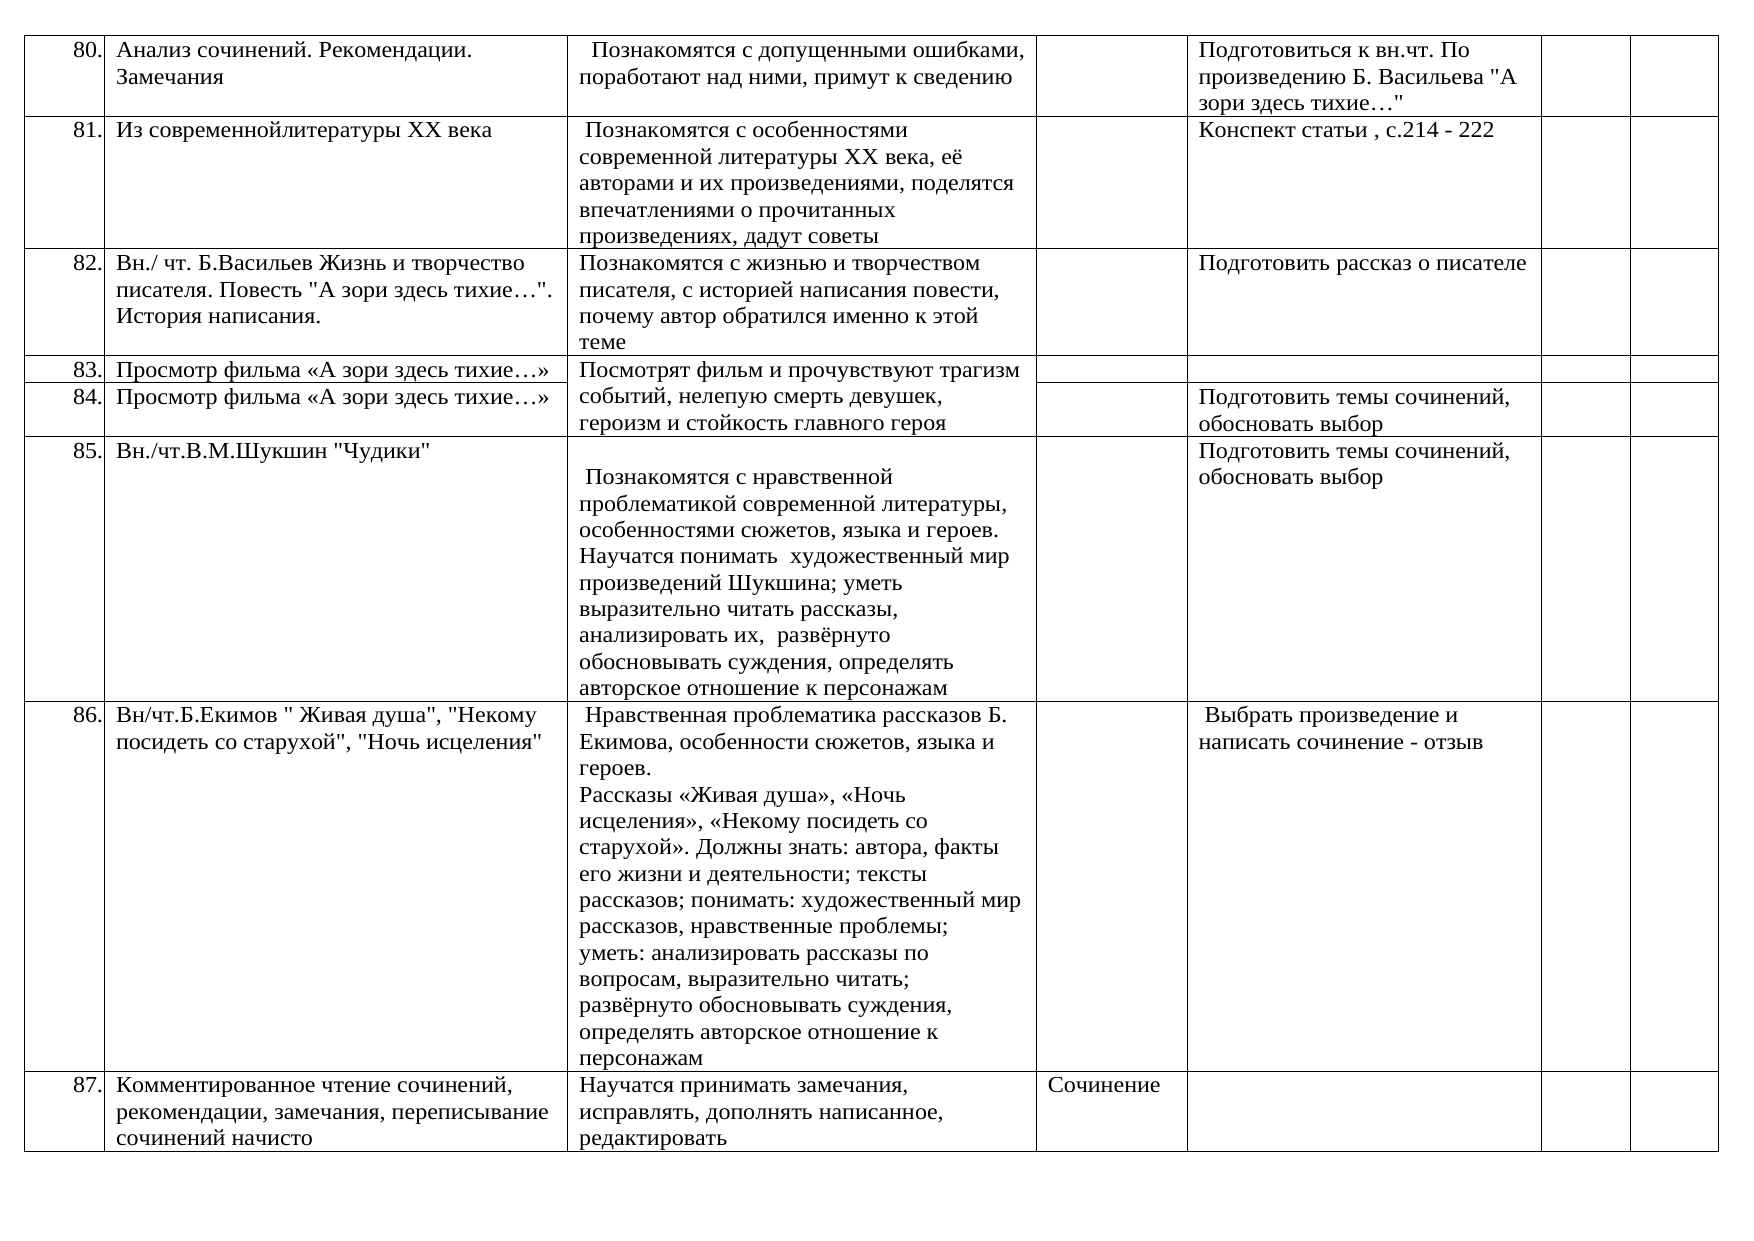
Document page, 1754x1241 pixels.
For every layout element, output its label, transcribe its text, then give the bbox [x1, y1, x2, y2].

table_cell [25, 383, 104, 436]
table_cell Посмотрят фильм и прочувствуют трагизм событий, нелепую смерть девушек, героизм и стойкость главного героя [568, 356, 1036, 436]
table_cell [25, 1072, 104, 1151]
table_cell Подготовить темы сочинений, обосновать выбор [1188, 437, 1541, 701]
table_cell [1542, 383, 1630, 436]
table_cell [1037, 383, 1187, 436]
table_cell Вн/чт.Б.Екимов " Живая душа", "Некому посидеть со старухой", "Ночь исцеления" [105, 702, 567, 1071]
table_cell [25, 249, 104, 355]
table_cell Комментированное чтение сочинений, рекомендации, замечания, переписывание сочинений начисто [105, 1072, 567, 1151]
table_cell [1037, 702, 1187, 1071]
table_cell Научатся принимать замечания, исправлять, дополнять написанное, редактировать [568, 1072, 1036, 1151]
table_cell [1542, 702, 1630, 1071]
table_cell Выбрать произведение и написать сочинение - отзыв [1188, 702, 1541, 1071]
table_cell Подготовиться к вн.чт. По произведению Б. Васильева "А зори здесь тихие…" [1188, 36, 1541, 116]
table_cell Познакомятся с допущенными ошибками, поработают над ними, примут к сведению [568, 36, 1036, 116]
table_cell Подготовить рассказ о писателе [1188, 249, 1541, 355]
table_cell [1631, 356, 1718, 382]
table_cell [25, 36, 104, 116]
table_cell [1631, 1072, 1718, 1151]
table_cell [25, 117, 104, 248]
table_cell Анализ сочинений. Рекомендации. Замечания [105, 36, 567, 116]
table_cell [1037, 356, 1187, 382]
table_cell Познакомятся с особенностями современной литературы XX века, её авторами и их произведениями, поделятся впечатлениями о прочитанных произведениях, дадут советы [568, 117, 1036, 248]
table_cell [1542, 356, 1630, 382]
table_cell Вн./чт.В.М.Шукшин "Чудики" [105, 437, 567, 701]
table_cell Просмотр фильма «А зори здесь тихие…» [105, 383, 567, 436]
table_cell [1631, 117, 1718, 248]
table_cell [1631, 383, 1718, 436]
table_cell Познакомятся с нравственной проблематикой современной литературы, особенностями сюжетов, языка и героев. Научатся понимать художественный мир произведений Шукшина; уметь выразительно читать рассказы, анализировать их, развёрнуто обосновывать суждения, определять авторское отношение к персонажам [568, 437, 1036, 701]
table_cell [1542, 437, 1630, 701]
table_cell [25, 356, 104, 382]
table_cell Познакомятся с жизнью и творчеством писателя, с историей написания повести, почему автор обратился именно к этой теме [568, 249, 1036, 355]
table_cell Нравственная проблематика рассказов Б. Екимова, особенности сюжетов, языка и героев. Рассказы «Живая душа», «Ночь исцеления», «Некому посидеть со старухой». Должны знать: автора, факты его жизни и деятельности; тексты рассказов; понимать: художественный мир рассказов, нравственные проблемы; уметь: анализировать рассказы по вопросам, выразительно читать; развёрнуто обосновывать суждения, определять авторское отношение к персонажам [568, 702, 1036, 1071]
table_cell [1037, 437, 1187, 701]
table_cell [1631, 437, 1718, 701]
table_cell [1542, 249, 1630, 355]
table_cell [1188, 1072, 1541, 1151]
table_cell [1542, 1072, 1630, 1151]
table_cell [1037, 249, 1187, 355]
table_cell [25, 437, 104, 701]
table_cell Вн./ чт. Б.Васильев Жизнь и творчество писателя. Повесть "А зори здесь тихие…". История написания. [105, 249, 567, 355]
table_cell Сочинение [1037, 1072, 1187, 1151]
table_cell [25, 702, 104, 1071]
table_cell [1631, 36, 1718, 116]
table_cell [1631, 702, 1718, 1071]
table_cell Просмотр фильма «А зори здесь тихие…» [105, 356, 567, 382]
table_cell [1188, 356, 1541, 382]
table_cell Подготовить темы сочинений, обосновать выбор [1188, 383, 1541, 436]
table_cell Конспект статьи , с.214 - 222 [1188, 117, 1541, 248]
table_cell [1037, 36, 1187, 116]
table_cell [1542, 36, 1630, 116]
table_cell [1631, 249, 1718, 355]
table_cell [1542, 117, 1630, 248]
table_cell [1037, 117, 1187, 248]
table_cell Из современнойлитературы XX века [105, 117, 567, 248]
